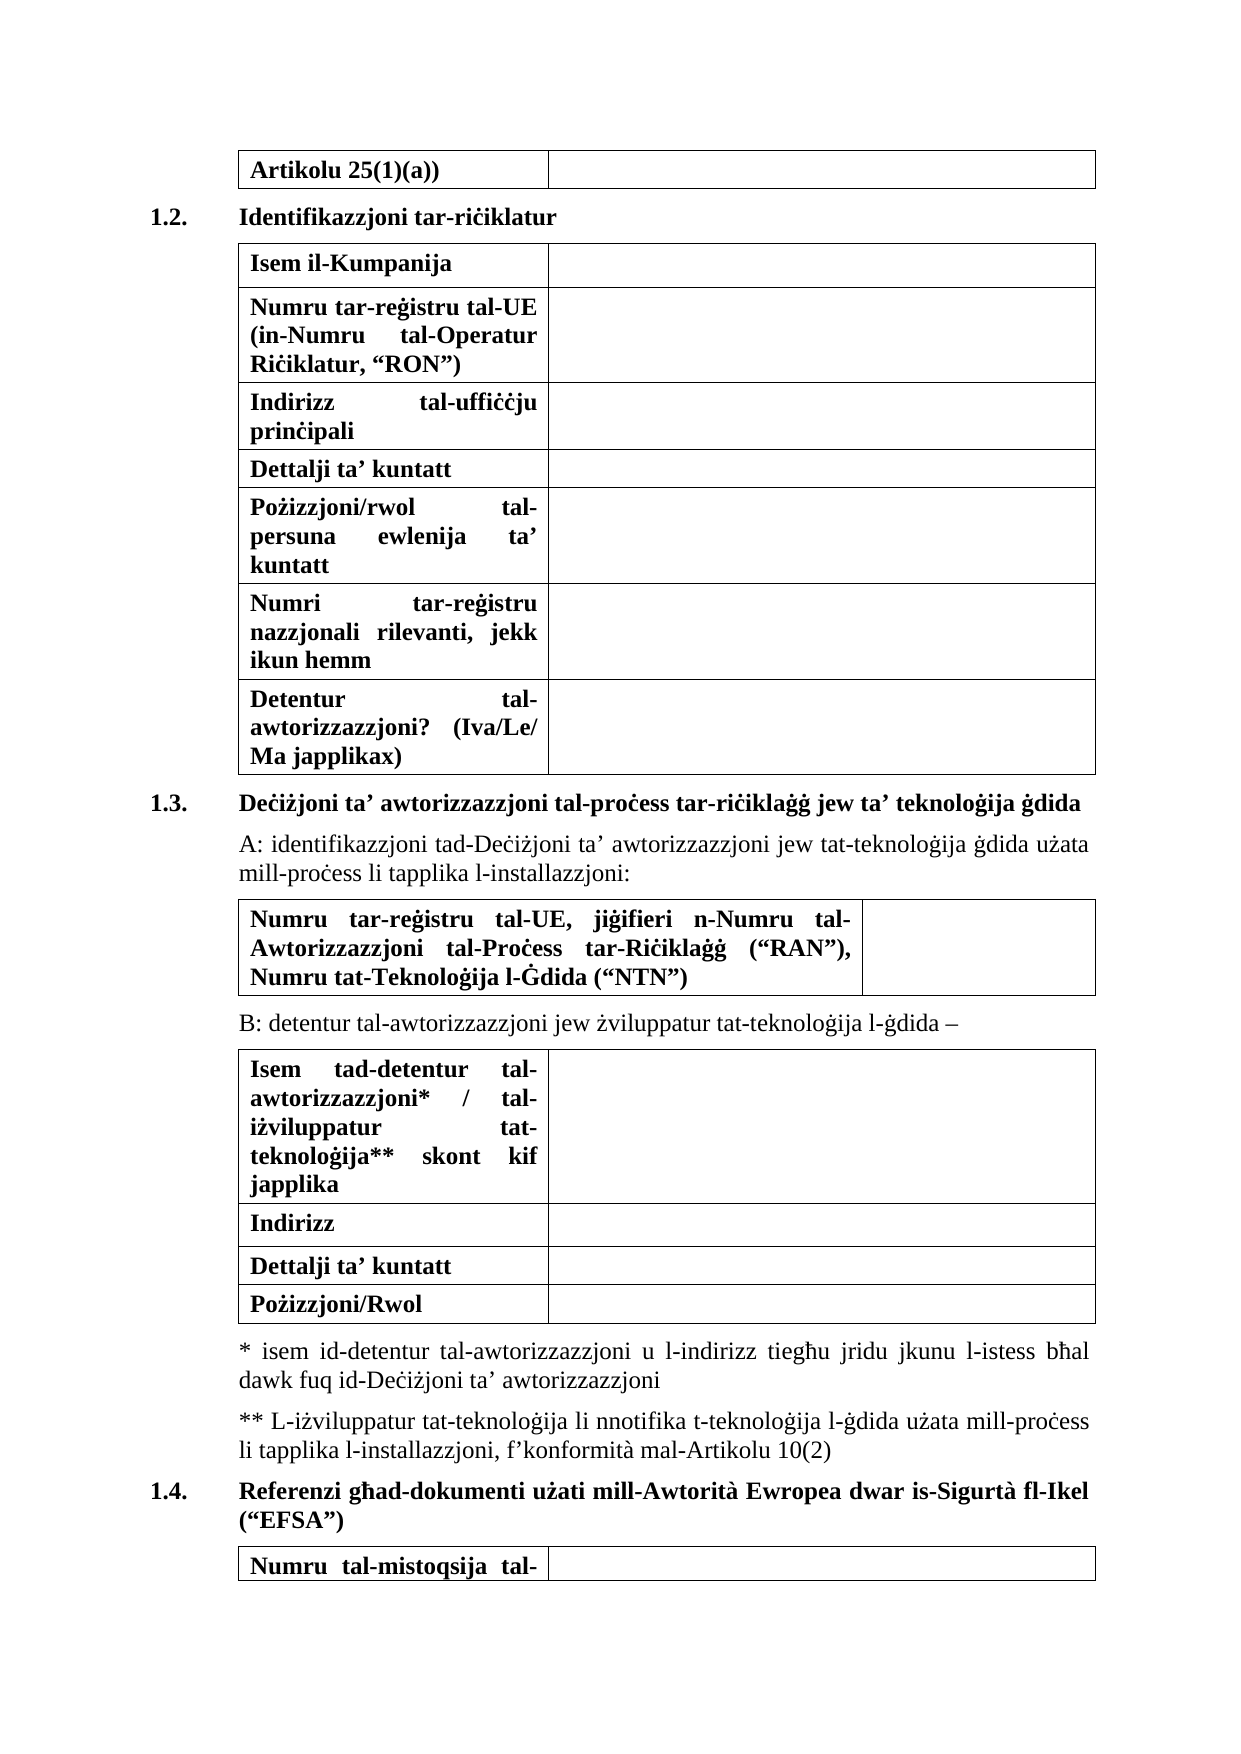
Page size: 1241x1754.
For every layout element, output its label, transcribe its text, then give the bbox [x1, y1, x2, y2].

table_header [549, 1050, 1095, 1202]
table_cell Pożizzjoni/rwol tal-persuna ewlenija ta’ kuntatt [239, 488, 548, 583]
subtitle 1.2. Identifikazzjoni tar-riċiklatur [150, 202, 1090, 230]
table_cell Indirizz [239, 1204, 548, 1246]
table_header [549, 244, 1095, 287]
table_cell Detentur tal-awtorizzazzjoni? (Iva/Le/ Ma japplikax) [239, 680, 548, 774]
table_cell [549, 450, 1095, 487]
subtitle 1.4. Referenzi għad-dokumenti użati mill-Awtorità Ewropea dwar is-Sigurtà fl-Ikel (“EFSA”) [150, 1476, 1090, 1533]
table_cell [549, 1285, 1095, 1322]
table_cell Numri tar-reġistru nazzjonali rilevanti, jekk ikun hemm [239, 584, 548, 678]
table_cell [549, 151, 1095, 188]
table_cell Pożizzjoni/Rwol [239, 1285, 548, 1322]
table_header Isem tad-detentur tal-awtorizzazzjoni* / tal-iżviluppatur tat-teknoloġija** skont kif japplika [239, 1050, 548, 1202]
table_cell Dettalji ta’ kuntatt [239, 450, 548, 487]
table_header [549, 1547, 1095, 1580]
table_header [863, 900, 1095, 994]
table_cell Numru tar-reġistru tal-UE (in-Numru tal-Operatur Riċiklatur, “RON”) [239, 288, 548, 382]
table_cell [549, 1204, 1095, 1246]
table_cell Dettalji ta’ kuntatt [239, 1247, 548, 1284]
table_cell [549, 584, 1095, 678]
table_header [239, 1547, 548, 1580]
subtitle 1.3. Deċiżjoni ta’ awtorizzazzjoni tal-proċess tar-riċiklaġġ jew ta’ teknoloġija ġdida [150, 788, 1090, 816]
table_cell [549, 288, 1095, 382]
table_cell [549, 680, 1095, 774]
table_cell Indirizz tal-uffiċċju prinċipali [239, 383, 548, 449]
text A: identifikazzjoni tad-Deċiżjoni ta’ awtorizzazzjoni jew tat-teknoloġija ġdida użata mill-proċess li tapplika l-installazzjoni: [238, 829, 1090, 886]
text B: detentur tal-awtorizzazzjoni jew żviluppatur tat-teknoloġija l-ġdida – [238, 1008, 1090, 1037]
text ** L-iżviluppatur tat-teknoloġija li nnotifika t-teknoloġija l-ġdida użata mill-proċess li tapplika l-installazzjoni, f’konformità mal-Artikolu 10(2) [238, 1406, 1090, 1463]
table_cell [549, 488, 1095, 583]
table_header Numru tar-reġistru tal-UE, jiġifieri n-Numru tal-Awtorizzazzjoni tal-Proċess tar-Riċiklaġġ (“RAN”), Numru tat-Teknoloġija l-Ġdida (“NTN”) [239, 900, 862, 994]
table_cell [549, 1247, 1095, 1284]
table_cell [239, 151, 548, 188]
table_header Isem il-Kumpanija [239, 244, 548, 287]
text * isem id-detentur tal-awtorizzazzjoni u l-indirizz tiegħu jridu jkunu l-istess bħal dawk fuq id-Deċiżjoni ta’ awtorizzazzjoni [238, 1336, 1090, 1393]
table_cell [549, 383, 1095, 449]
